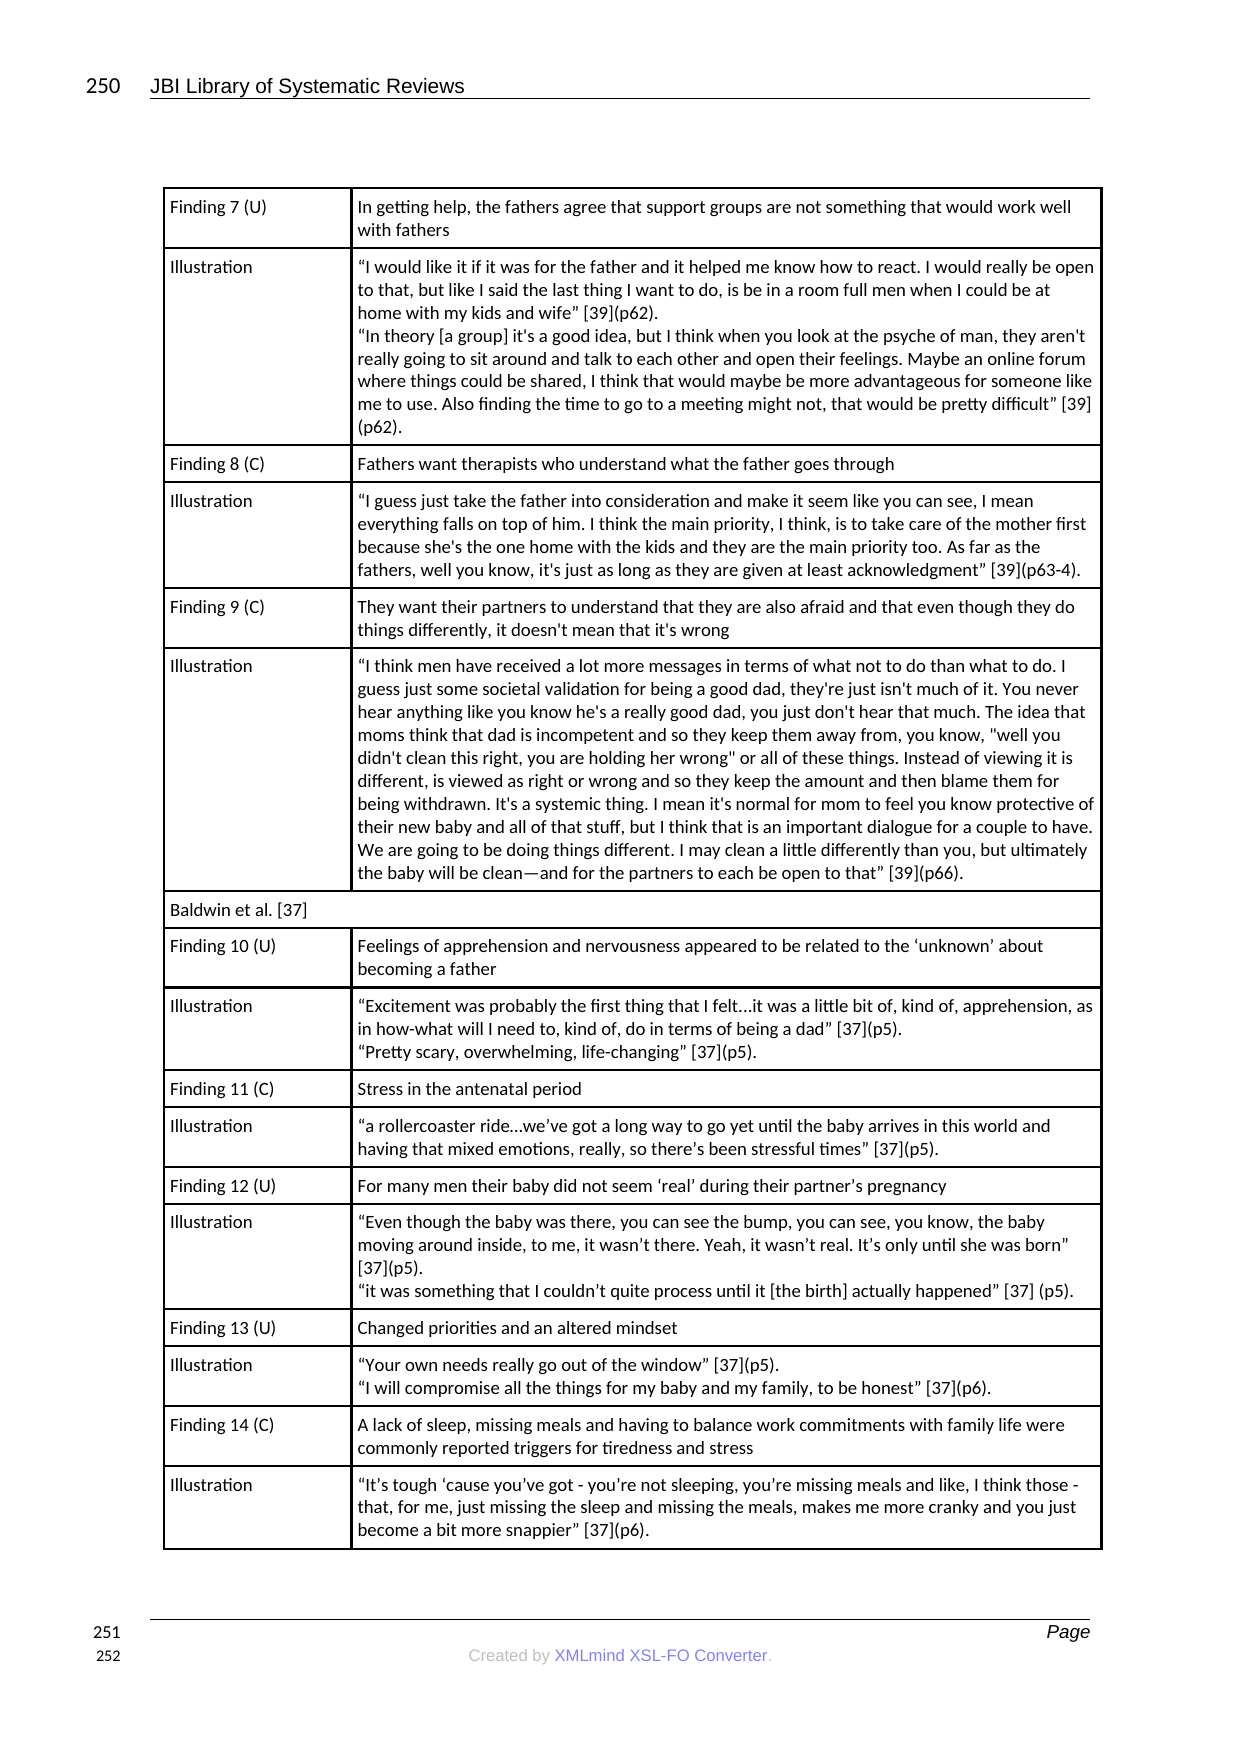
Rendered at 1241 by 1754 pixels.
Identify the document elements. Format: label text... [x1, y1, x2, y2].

table_cell Finding 12 (U) [165, 1168, 350, 1203]
table_cell Feelings of apprehension and nervousness appeared to be related to the ‘unknown’ about becoming a father [353, 929, 1100, 986]
table_cell Fathers want therapists who understand what the father goes through [353, 446, 1100, 481]
table_cell Finding 11 (C) [165, 1071, 350, 1106]
table_cell Finding 13 (U) [165, 1310, 350, 1345]
table_cell “I guess just take the father into consideration and make it seem like you can see, I mean everything falls on top of him. I think the main priority, I think, is to take care of the mother first because she's the one home with the kids and they are the main priority too. As far as the fathers, well you know, it's just as long as they are given at least acknowledgment” [39](p63-4). [353, 483, 1100, 587]
table_cell Illustration [165, 483, 350, 587]
table_cell Illustration [165, 989, 350, 1069]
table_cell Finding 9 (C) [165, 589, 350, 647]
table_cell For many men their baby did not seem ‘real’ during their partner’s pregnancy [353, 1168, 1100, 1203]
table_cell Illustration [165, 1467, 350, 1547]
table_cell “a rollercoaster ride…we’ve got a long way to go yet until the baby arrives in this world and having that mixed emotions, really, so there’s been stressful times” [37](p5). [353, 1108, 1100, 1166]
table_cell Finding 8 (C) [165, 446, 350, 481]
table_cell “It’s tough ‘cause you’ve got - you’re not sleeping, you’re missing meals and like, I think those - that, for me, just missing the sleep and missing the meals, makes me more cranky and you just become a bit more snappier” [37](p6). [353, 1467, 1100, 1547]
table_cell “I would like it if it was for the father and it helped me know how to react. I would really be open to that, but like I said the last thing I want to do, is be in a room full men when I could be at home with my kids and wife” [39](p62). “In theory [a group] it's a good idea, but I think when you look at the psyche of man, they aren't really going to sit around and talk to each other and open their feelings. Maybe an online forum where things could be shared, I think that would maybe be more advantageous for someone like me to use. Also finding the time to go to a meeting might not, that would be pretty difficult” [39] (p62). [353, 249, 1100, 444]
table_cell Baldwin et al. [37] [165, 892, 1100, 927]
table_cell “I think men have received a lot more messages in terms of what not to do than what to do. I guess just some societal validation for being a good dad, they're just isn't much of it. You never hear anything like you know he's a really good dad, you just don't hear that much. The idea that moms think that dad is incompetent and so they keep them away from, you know, "well you didn't clean this right, you are holding her wrong" or all of these things. Instead of viewing it is different, is viewed as right or wrong and so they keep the amount and then blame them for being withdrawn. It's a systemic thing. I mean it's normal for mom to feel you know protective of their new baby and all of that stuff, but I think that is an important dialogue for a couple to have. We are going to be doing things different. I may clean a little differently than you, but ultimately the baby will be clean—and for the partners to each be open to that” [39](p66). [353, 649, 1100, 890]
table_cell Finding 10 (U) [165, 929, 350, 986]
table_cell “Excitement was probably the first thing that I felt...it was a little bit of, kind of, apprehension, as in how-what will I need to, kind of, do in terms of being a dad” [37](p5). “Pretty scary, overwhelming, life-changing” [37](p5). [353, 989, 1100, 1069]
table_cell “Your own needs really go out of the window” [37](p5). “I will compromise all the things for my baby and my family, to be honest” [37](p6). [353, 1347, 1100, 1405]
table_cell Illustration [165, 249, 350, 444]
table_cell Illustration [165, 1205, 350, 1308]
table_cell Finding 14 (C) [165, 1407, 350, 1465]
table_cell Finding 7 (U) [165, 189, 350, 247]
table_cell Changed priorities and an altered mindset [353, 1310, 1100, 1345]
table_cell Illustration [165, 1108, 350, 1166]
table_cell Illustration [165, 649, 350, 890]
table_cell Stress in the antenatal period [353, 1071, 1100, 1106]
table_cell A lack of sleep, missing meals and having to balance work commitments with family life were commonly reported triggers for tiredness and stress [353, 1407, 1100, 1465]
table_cell “Even though the baby was there, you can see the bump, you can see, you know, the baby moving around inside, to me, it wasn’t there. Yeah, it wasn’t real. It’s only until she was born” [37](p5). “it was something that I couldn’t quite process until it [the birth] actually happened” [37] (p5). [353, 1205, 1100, 1308]
table_cell In getting help, the fathers agree that support groups are not something that would work well with fathers [353, 189, 1100, 247]
table_cell They want their partners to understand that they are also afraid and that even though they do things differently, it doesn't mean that it's wrong [353, 589, 1100, 647]
table_cell Illustration [165, 1347, 350, 1405]
